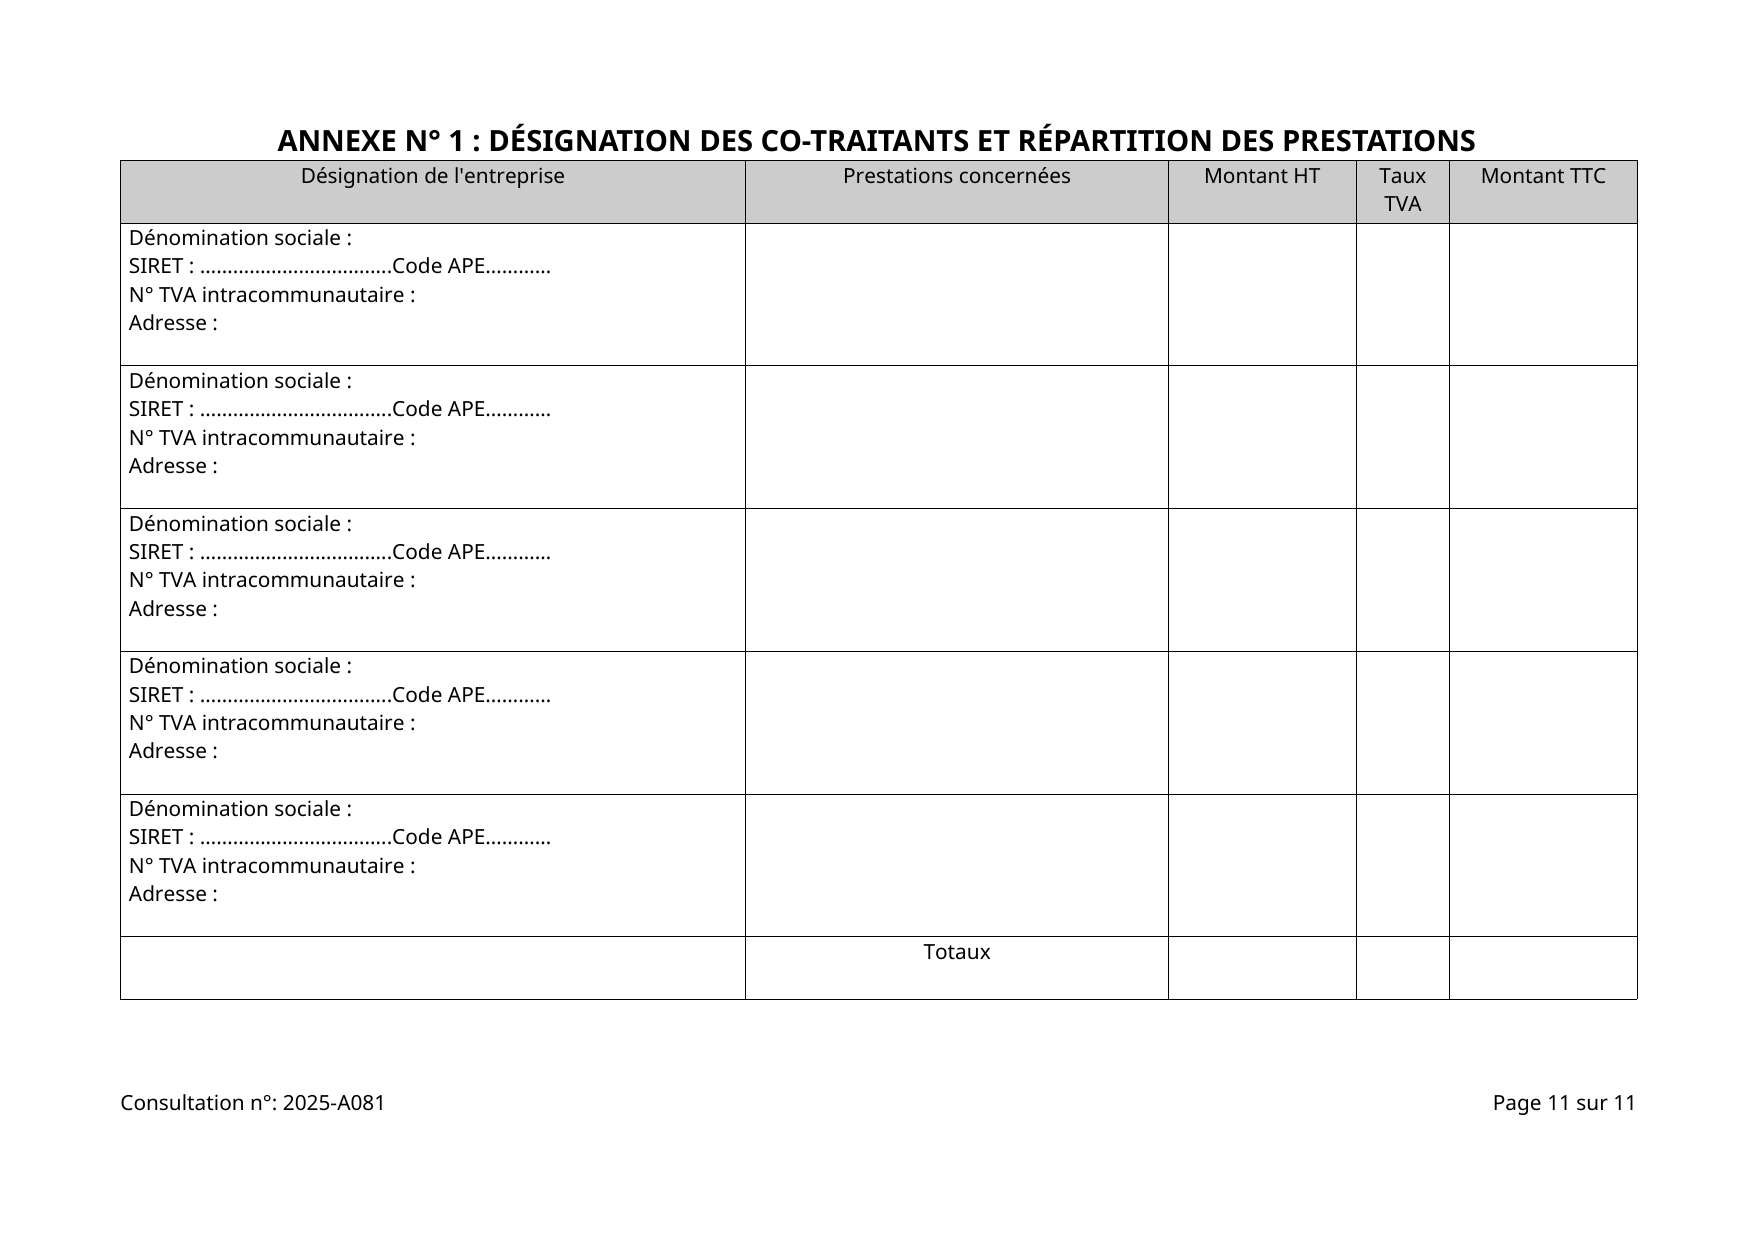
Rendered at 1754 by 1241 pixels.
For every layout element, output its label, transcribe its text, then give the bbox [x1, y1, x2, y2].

table_cell [746, 652, 1168, 793]
table_header Montant HT [1169, 161, 1356, 223]
table_cell [1169, 366, 1356, 508]
table_cell [121, 937, 745, 999]
table_cell [1357, 937, 1449, 999]
table_header Prestations concernées [746, 161, 1168, 223]
table_cell [1169, 224, 1356, 365]
table_cell [1169, 652, 1356, 793]
table_cell Dénomination sociale : SIRET : ………………………….….Code APE………… N° TVA intracommunautaire : Adresse : [121, 509, 745, 651]
table_header Désignation de l'entreprise [121, 161, 745, 223]
table_cell [1450, 224, 1637, 365]
table_cell [1357, 509, 1449, 651]
table_cell [1357, 652, 1449, 793]
table_cell [1450, 366, 1637, 508]
table_cell [1450, 509, 1637, 651]
table_cell [1450, 795, 1637, 936]
table_cell [1169, 795, 1356, 936]
table_cell [746, 795, 1168, 936]
table_cell [1450, 652, 1637, 793]
table_cell [1357, 366, 1449, 508]
table_cell [1169, 937, 1356, 999]
table_cell Dénomination sociale : SIRET : ………………………….….Code APE………… N° TVA intracommunautaire : Adresse : [121, 366, 745, 508]
table_cell Totaux [746, 937, 1168, 999]
subtitle ANNEXE N° 1 : DÉSIGNATION DES CO-TRAITANTS ET RÉPARTITION DES PRESTATIONS [120, 121, 1634, 160]
table_header Montant TTC [1450, 161, 1637, 223]
table_cell [1357, 795, 1449, 936]
table_cell Dénomination sociale : SIRET : ………………………….….Code APE………… N° TVA intracommunautaire : Adresse : [121, 224, 745, 365]
table_cell [1450, 937, 1637, 999]
table_cell Dénomination sociale : SIRET : ………………………….….Code APE………… N° TVA intracommunautaire : Adresse : [121, 795, 745, 936]
table_header Taux TVA [1357, 161, 1449, 223]
table_cell Dénomination sociale : SIRET : ………………………….….Code APE………… N° TVA intracommunautaire : Adresse : [121, 652, 745, 793]
table_cell [746, 366, 1168, 508]
table_cell [1169, 509, 1356, 651]
table_cell [1357, 224, 1449, 365]
table_cell [746, 509, 1168, 651]
table_cell [746, 224, 1168, 365]
